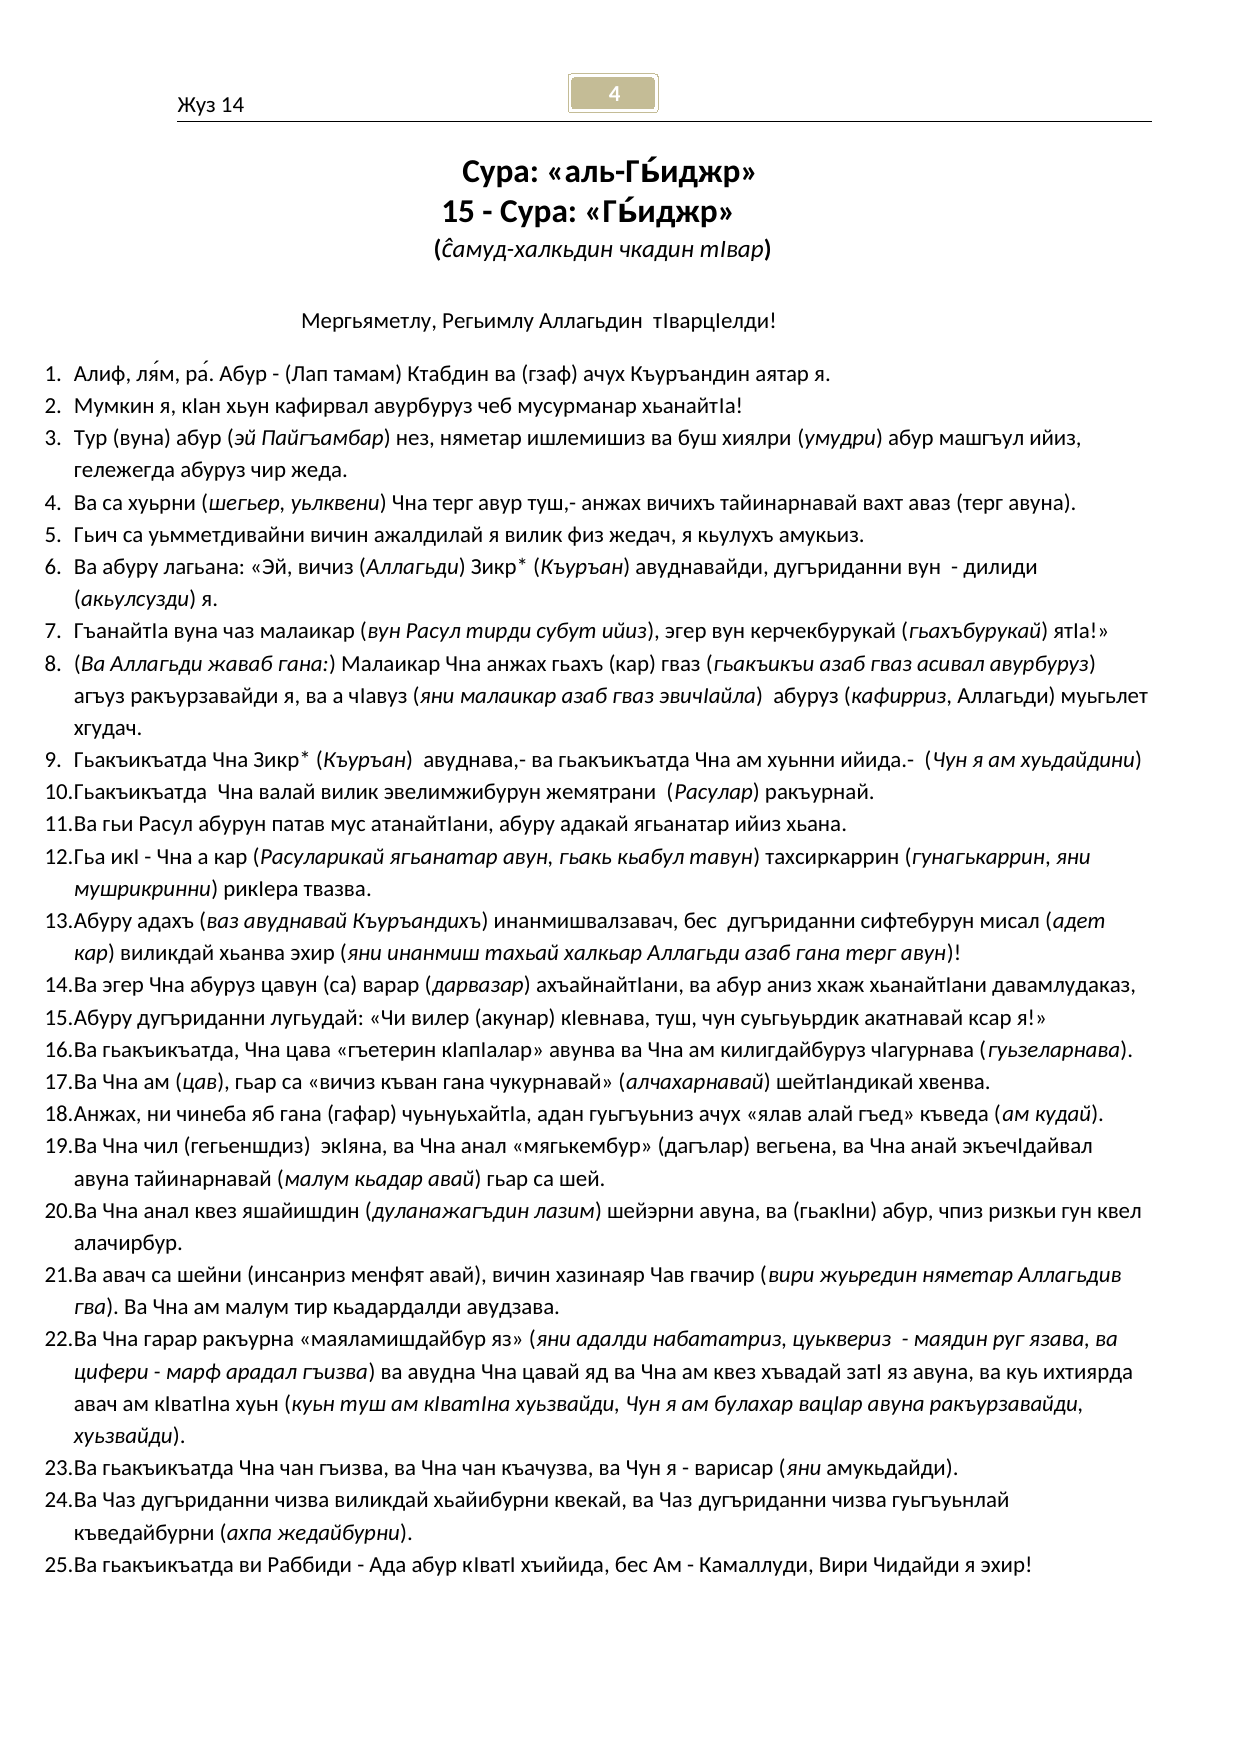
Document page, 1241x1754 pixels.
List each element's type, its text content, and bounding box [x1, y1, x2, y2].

list Ва Чна гарар ракъурна «маяламишдайбур яз» (яни адалди набататриз, цуьквериз - маядин руг язава, ва цифери - марф арадал гъизва) ва авудна Чна цавай яд ва Чна ам квез хъвадай затI яз авуна, ва куь ихтиярда авач ам кIватIна хуьн (куьн туш ам кIватIна хуьзвайди, Чун я ам булахар вацIар авуна ракъурзавайди, хуьзвайди). [44, 1324, 1152, 1449]
list Ва Чна анал квез яшайишдин (дуланажагъдин лазим) шейэрни авуна, ва (гьакIни) абур, чпиз ризкьи гун квел алачирбур. [44, 1196, 1152, 1256]
list Тур (вуна) абур (эй Пайгъамбар) нез, няметар ишлемишиз ва буш хиялри (умудри) абур машгъул ийиз, гележегда абуруз чир жеда. [44, 423, 1152, 483]
list (Ва Аллагьди жаваб гана:) Малаикар Чна анжах гьахъ (кар) гваз (гьакъикъи азаб гваз асивал авурбуруз) агъуз ракъурзавайди я, ва а чIавуз (яни малаикар азаб гваз эвичIайла) абуруз (кафирриз, Аллагьди) муьгьлет хгудач. [44, 649, 1152, 741]
list ГъанайтIа вуна чаз малаикар (вун Расул тирди субут ийиз), эгер вун керчекбурукай (гьахъбурукай) ятIа!» [44, 616, 1152, 644]
list Ва гьакъикъатда ви Раббиди - Ада абур кIватI хъийида, бес Ам - Камаллуди, Вири Чидайди я эхир! [44, 1550, 1152, 1578]
list Ва гьакъикъатда, Чна цава «гъетерин кIапIалар» авунва ва Чна ам килигдайбуруз чIагурнава (гуьзеларнава). [44, 1035, 1152, 1063]
list Ва Чаз дугъриданни чизва виликдай хьайибурни квекай, ва Чаз дугъриданни чизва гуьгъуьнлай къведайбурни (ахпа жедайбурни). [44, 1486, 1152, 1546]
list Мумкин я, кIан хьун кафирвал авурбуруз чеб мусурманар хьанайтIа! [44, 391, 1152, 419]
text Мергьяметлу, Регьимлу Аллагьдин тIварцIелди! [177, 306, 1152, 334]
list Гьич са уьмметдивайни вичин ажалдилай я вилик физ жедач, я кьулухъ амукьиз. [44, 520, 1152, 548]
text (ĉамуд-халкьдин чкадин тIвар) [177, 231, 1152, 265]
list Ва абуру лагьана: «Эй, вичиз (Аллагьди) Зикр* (Къуръан) авуднавайди, дугъриданни вун - дилиди (акьулсузди) я. [44, 552, 1152, 612]
list Алиф, ля́м, ра́. Абур - (Лап тамам) Ктабдин ва (гзаф) ачух Къуръандин аятар я. [44, 359, 1152, 387]
list Ва Чна ам (цав), гьар са «вичиз къван гана чукурнавай» (алчахарнавай) шейтIандикай хвенва. [44, 1067, 1152, 1095]
list Ва эгер Чна абуруз цавун (са) варар (дарвазар) ахъайнайтIани, ва абур аниз хкаж хьанайтIани давамлудаказ, [44, 971, 1152, 998]
list Ва са хуьрни (шегьер, уьлквени) Чна терг авур туш,- анжах вичихъ тайинарнавай вахт аваз (терг авуна). [44, 488, 1152, 516]
list Гьакъикъатда Чна валай вилик эвелимжибурун жемятрани (Расулар) ракъурнай. [44, 777, 1152, 805]
text Сура: «аль-Гь́иджр» [177, 150, 1152, 190]
list Ва гьакъикъатда Чна чан гъизва, ва Чна чан къачузва, ва Чун я - варисар (яни амукьдайди). [44, 1453, 1152, 1481]
list Ва авач са шейни (инсанриз менфят авай), вичин хазинаяр Чав гвачир (вири жуьредин няметар Аллагьдив гва). Ва Чна ам малум тир кьадардалди авудзава. [44, 1260, 1152, 1320]
text 15 - Сура: «Гь́иджр» [177, 190, 1152, 231]
list Абуру адахъ (ваз авуднавай Къуръандихъ) инанмишвалзавач, бес дугъриданни сифтебурун мисал (адет кар) виликдай хьанва эхир (яни инанмиш тахьай халкьар Аллагьди азаб гана терг авун)! [44, 906, 1152, 966]
list Абуру дугъриданни лугьудай: «Чи вилер (акунар) кIевнава, туш, чун суьгьуьрдик акатнавай ксар я!» [44, 1003, 1152, 1031]
list Гьакъикъатда Чна Зикр* (Къуръан) авуднава,- ва гьакъикъатда Чна ам хуьнни ийида.- (Чун я ам хуьдайдини) [44, 745, 1152, 773]
list Ва гьи Расул абурун патав мус атанайтIани, абуру адакай ягьанатар ийиз хьана. [44, 809, 1152, 838]
list Гьа икI - Чна а кар (Расуларикай ягьанатар авун, гьакь кьабул тавун) тахсиркаррин (гунагькаррин, яни мушрикринни) рикIера твазва. [44, 842, 1152, 902]
list Анжах, ни чинеба яб гана (гафар) чуьнуьхайтIа, адан гуьгъуьниз ачух «ялав алай гъед» къведа (ам кудай). [44, 1099, 1152, 1127]
list Ва Чна чил (гегьеншдиз) экIяна, ва Чна анал «мягькембур» (дагълар) вегьена, ва Чна анай экъечIдайвал авуна тайинарнавай (малум кьадар авай) гьар са шей. [44, 1131, 1152, 1192]
